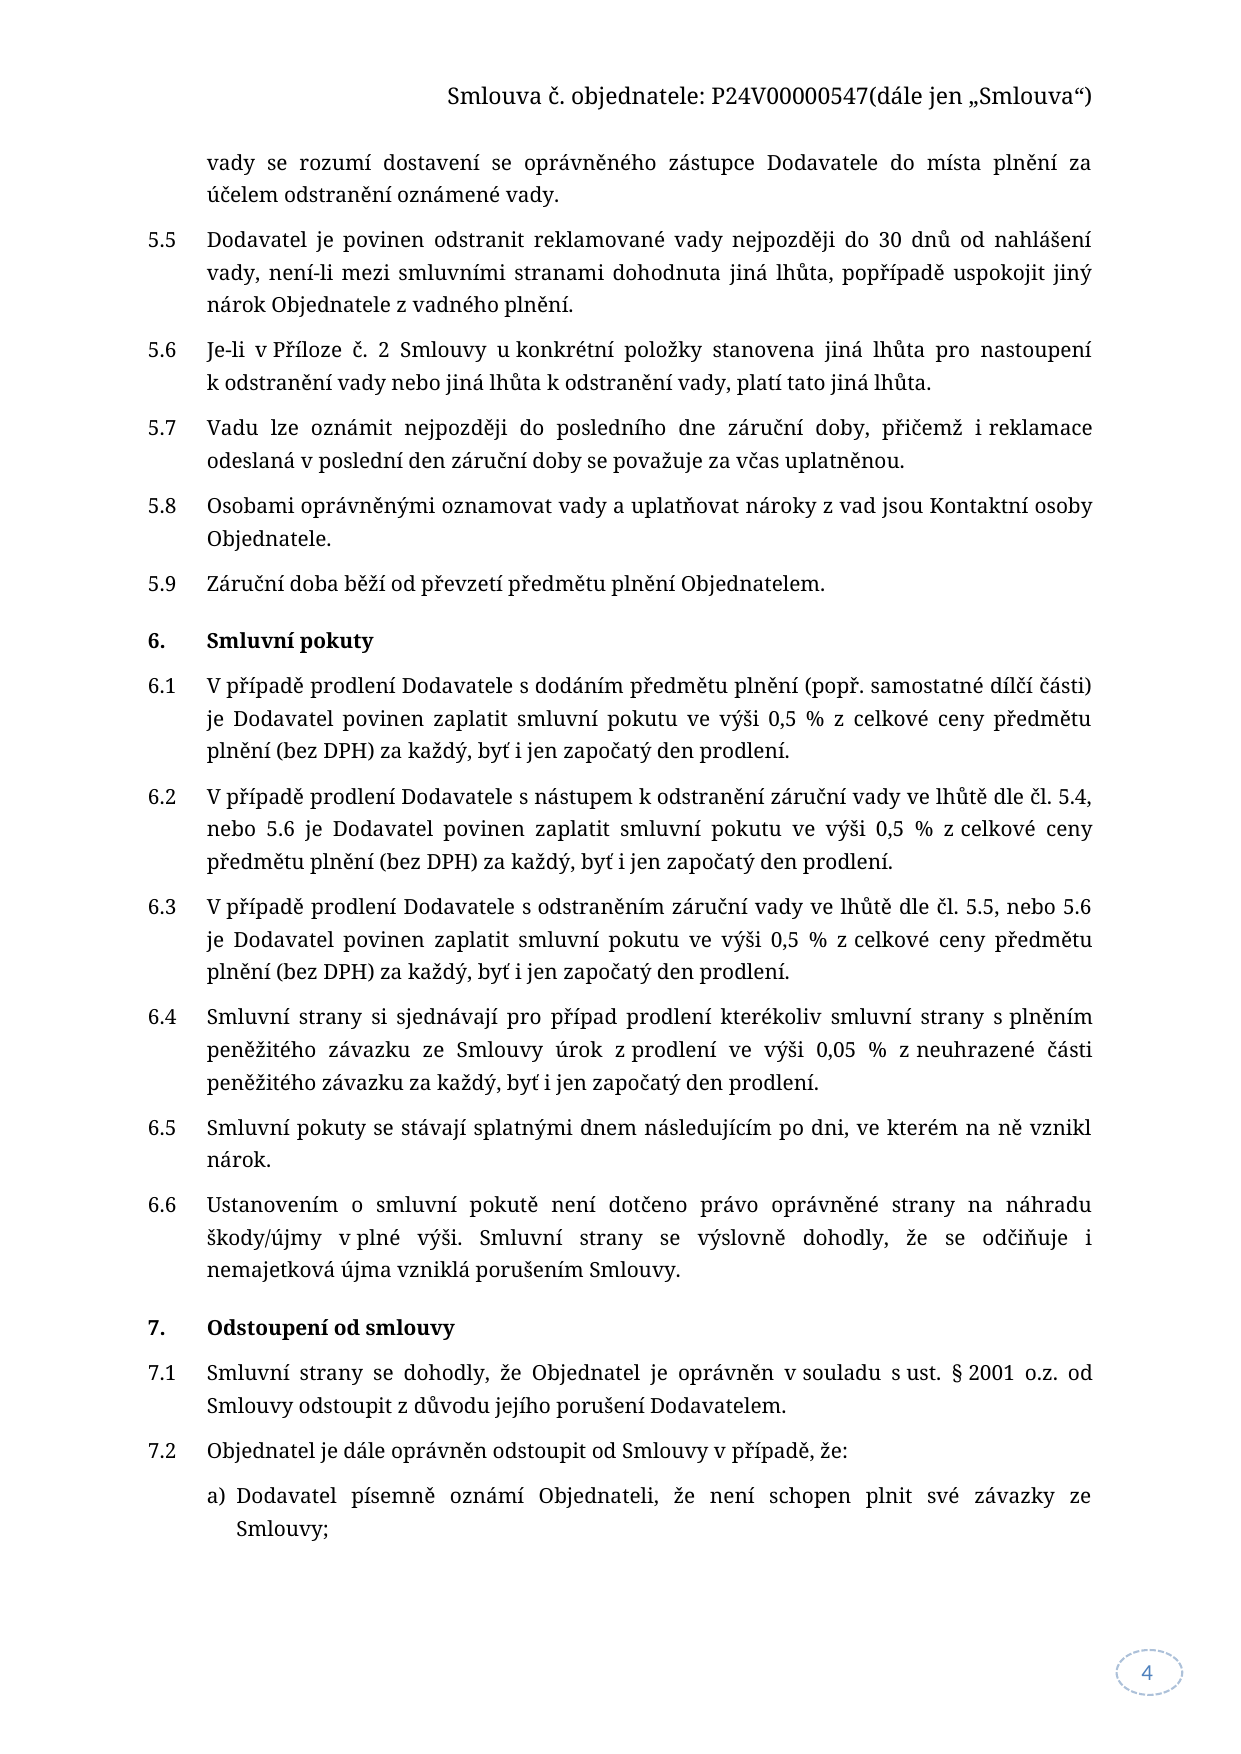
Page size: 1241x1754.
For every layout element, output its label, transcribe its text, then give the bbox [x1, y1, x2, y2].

list Je-li v Příloze č. 2 Smlouvy u konkrétní položky stanovena jiná lhůta pro nastoupení k odstranění vady nebo jiná lhůta k odstranění vady, platí tato jiná lhůta. [148, 336, 1093, 397]
list Odstoupení od smlouvy [148, 1313, 1093, 1342]
list Ustanovením o smluvní pokutě není dotčeno právo oprávněné strany na náhradu škody/újmy v plné výši. Smluvní strany se výslovně dohodly, že se odčiňuje i nemajetková újma vzniklá porušením Smlouvy. [148, 1190, 1093, 1284]
list Záruční doba běží od převzetí předmětu plnění Objednatelem. [148, 569, 1093, 597]
list V případě prodlení Dodavatele s nástupem k odstranění záruční vady ve lhůtě dle čl. 5.4, nebo 5.6 je Dodavatel povinen zaplatit smluvní pokutu ve výši 0,5 % z celkové ceny předmětu plnění (bez DPH) za každý, byť i jen započatý den prodlení. [148, 782, 1093, 875]
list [148, 148, 1093, 209]
list Objednatel je dále oprávněn odstoupit od Smlouvy v případě, že: [148, 1436, 1093, 1464]
list Smluvní strany se dohodly, že Objednatel je oprávněn v souladu s ust. § 2001 o.z. od Smlouvy odstoupit z důvodu jejího porušení Dodavatelem. [148, 1358, 1093, 1419]
list Dodavatel písemně oznámí Objednateli, že není schopen plnit své závazky ze Smlouvy; [207, 1481, 1093, 1542]
list V případě prodlení Dodavatele s odstraněním záruční vady ve lhůtě dle čl. 5.5, nebo 5.6 je Dodavatel povinen zaplatit smluvní pokutu ve výši 0,5 % z celkové ceny předmětu plnění (bez DPH) za každý, byť i jen započatý den prodlení. [148, 892, 1093, 986]
list Vadu lze oznámit nejpozději do posledního dne záruční doby, přičemž i reklamace odeslaná v poslední den záruční doby se považuje za včas uplatněnou. [148, 413, 1093, 474]
list Smluvní pokuty se stávají splatnými dnem následujícím po dni, ve kterém na ně vznikl nárok. [148, 1113, 1093, 1174]
list Dodavatel je povinen odstranit reklamované vady nejpozději do 30 dnů od nahlášení vady, není-li mezi smluvními stranami dohodnuta jiná lhůta, popřípadě uspokojit jiný nárok Objednatele z vadného plnění. [148, 225, 1093, 319]
list V případě prodlení Dodavatele s dodáním předmětu plnění (popř. samostatné dílčí části) je Dodavatel povinen zaplatit smluvní pokutu ve výši 0,5 % z celkové ceny předmětu plnění (bez DPH) za každý, byť i jen započatý den prodlení. [148, 671, 1093, 765]
list Smluvní pokuty [148, 626, 1093, 655]
list Osobami oprávněnými oznamovat vady a uplatňovat nároky z vad jsou Kontaktní osoby Objednatele. [148, 491, 1093, 552]
list Smluvní strany si sjednávají pro případ prodlení kterékoliv smluvní strany s plněním peněžitého závazku ze Smlouvy úrok z prodlení ve výši 0,05 % z neuhrazené části peněžitého závazku za každý, byť i jen započatý den prodlení. [148, 1002, 1093, 1096]
